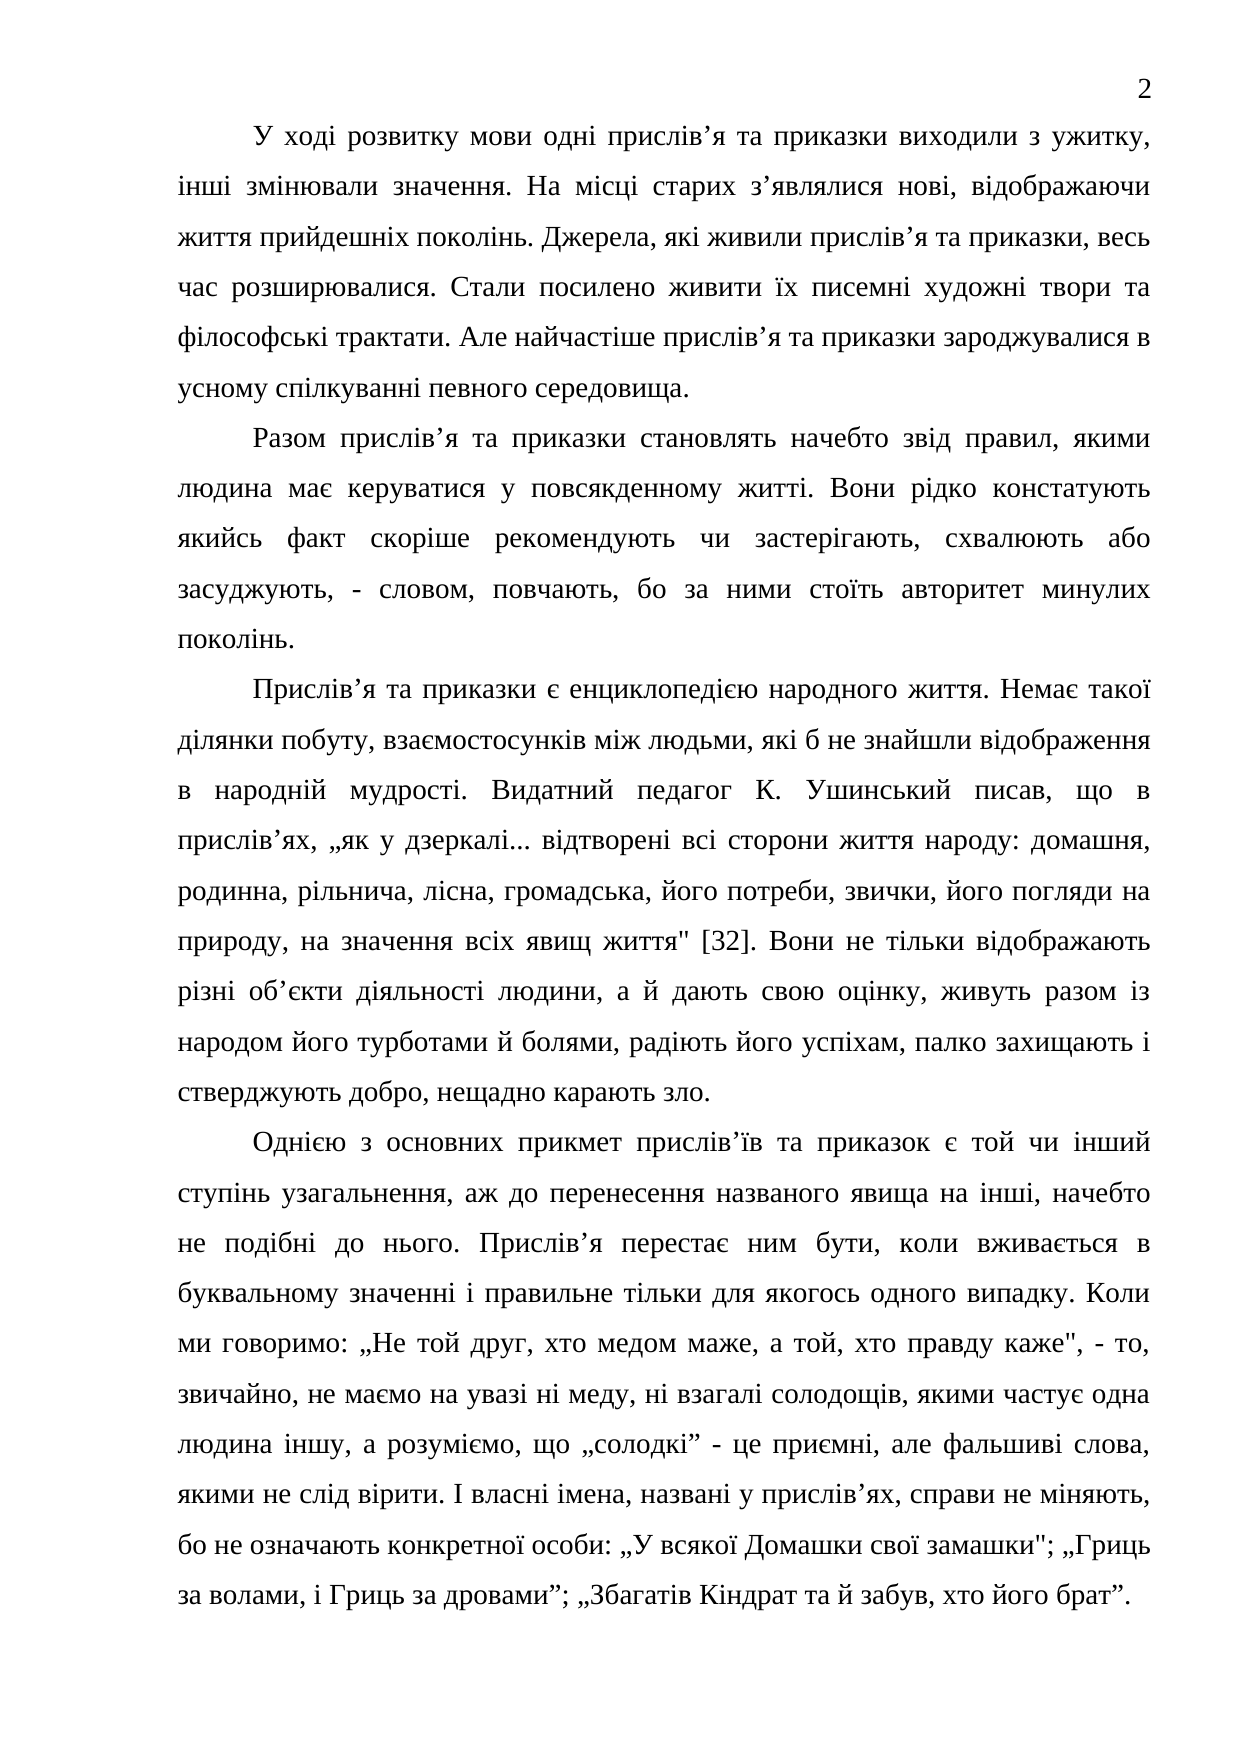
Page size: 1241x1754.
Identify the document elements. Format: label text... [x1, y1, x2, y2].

text Разом прислів’я та приказки становлять начебто звід правил, якими людина має керуватися у повсякденному житті. Вони рідко констатують якийсь факт скоріше рекомендують чи застерігають, схвалюють або засуджують, - словом, повчають, бо за ними стоїть авторитет минулих поколінь. [177, 420, 1152, 655]
text Прислів’я та приказки є енциклопедією народного життя. Немає такої ділянки побуту, взаємостосунків між людьми, які б не знайшли відображення в народній мудрості. Видатний педагог К. Ушинський писав, що в прислів’ях, „як у дзеркалі... відтворені всі сторони життя народу: домашня, родинна, рільнича, лісна, громадська, його потреби, звички, його погляди на природу, на значення всіх явищ життя" [32]. Вони не тільки відображають різні об’єкти діяльності людини, а й дають свою оцінку, живуть разом із народом його турботами й болями, радіють його успіхам, палко захищають і стверджують добро, нещадно карають зло. [177, 672, 1152, 1108]
text Однією з основних прикмет прислів’їв та приказок є той чи інший ступінь узагальнення, аж до перенесення названого явища на інші, начебто не подібні до нього. Прислів’я перестає ним бути, коли вживається в буквальному значенні і правильне тільки для якогось одного випадку. Коли ми говоримо: „Не той друг, хто медом маже, а той, хто правду каже", - то, звичайно, не маємо на увазі ні меду, ні взагалі солодощів, якими частує одна людина іншу, а розуміємо, що „солодкі” - це приємні, але фальшиві слова, якими не слід вірити. І власні імена, названі у прислів’ях, справи не міняють, бо не означають конкретної особи: „У всякої Домашки свої замашки"; „Гриць за волами, і Гриць за дровами”; „Збагатів Кіндрат та й забув, хто його брат”. [177, 1124, 1152, 1611]
text У ході розвитку мови одні прислів’я та приказки виходили з ужитку, інші змінювали значення. На місці старих з’являлися нові, відображаючи життя прийдешніх поколінь. Джерела, які живили прислів’я та приказки, весь час розширювалися. Стали посилено живити їх писемні художні твори та філософські трактати. Але найчастіше прислів’я та приказки зароджувалися в усному спілкуванні певного середовища. [177, 118, 1152, 403]
